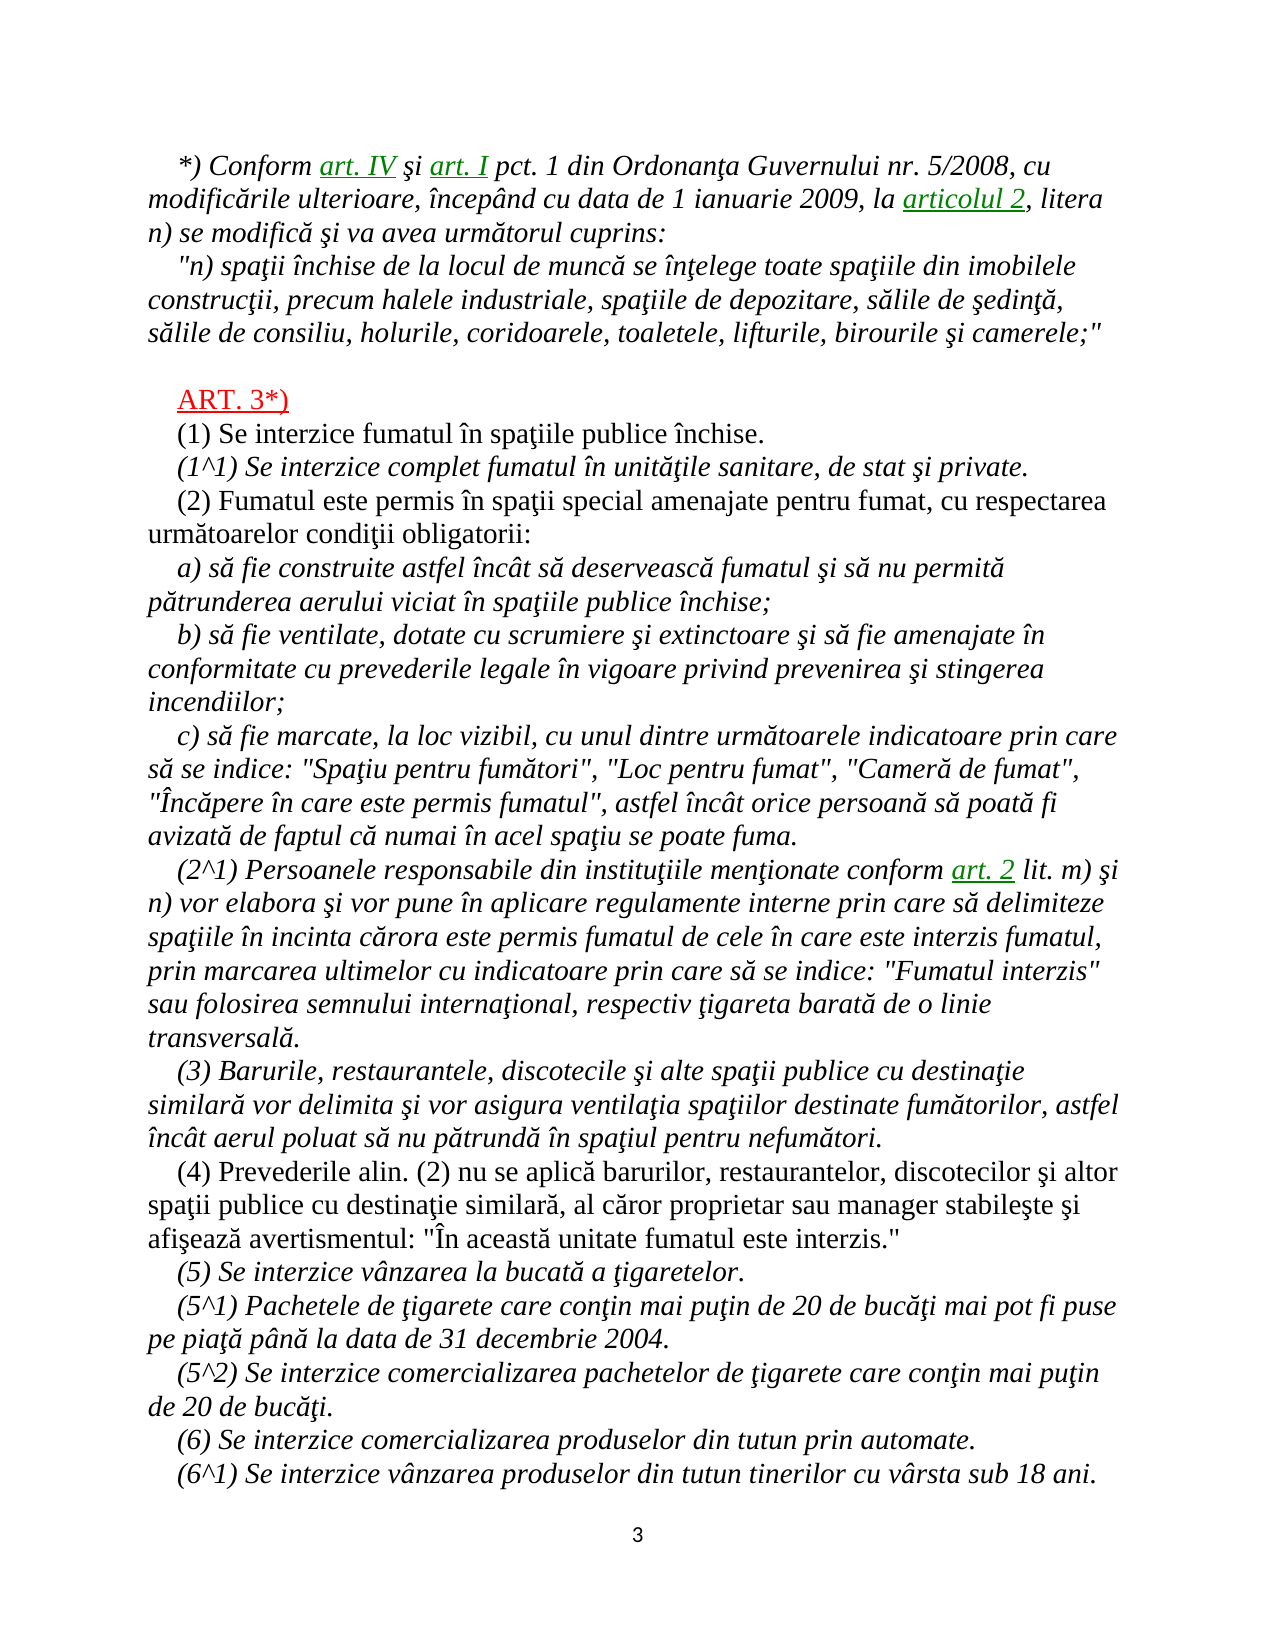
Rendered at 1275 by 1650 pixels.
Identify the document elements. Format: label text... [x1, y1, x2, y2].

text c) să fie marcate, la loc vizibil, cu unul dintre următoarele indicatoare prin care să se indice: "Spaţiu pentru fumători", "Loc pentru fumat", "Cameră de fumat", "Încăpere în care este permis fumatul", astfel încât orice persoană să poată fi avizată de faptul că numai în acel spaţiu se poate fuma. [148, 718, 1127, 852]
text (6^1) Se interzice vânzarea produselor din tutun tinerilor cu vârsta sub 18 ani. [148, 1456, 1127, 1489]
text (5^1) Pachetele de ţigarete care conţin mai puţin de 20 de bucăţi mai pot fi puse pe piaţă până la data de 31 decembrie 2004. [148, 1288, 1127, 1355]
text (4) Prevederile alin. (2) nu se aplică barurilor, restaurantelor, discotecilor şi altor spaţii publice cu destinaţie similară, al căror proprietar sau manager stabileşte şi afişează avertismentul: "În această unitate fumatul este interzis." [148, 1154, 1127, 1254]
text b) să fie ventilate, dotate cu scrumiere şi extinctoare şi să fie amenajate în conformitate cu prevederile legale în vigoare privind prevenirea şi stingerea incendiilor; [148, 617, 1127, 718]
text (1^1) Se interzice complet fumatul în unităţile sanitare, de stat şi private. [148, 449, 1127, 483]
text (2^1) Persoanele responsabile din instituţiile menţionate conform art. 2 lit. m) şi n) vor elabora şi vor pune în aplicare regulamente interne prin care să delimiteze spaţiile în incinta cărora este permis fumatul de cele în care este interzis fumatul, prin marcarea ultimelor cu indicatoare prin care să se indice: "Fumatul interzis" sau folosirea semnului internaţional, respectiv ţigareta barată de o linie transversală. [148, 852, 1127, 1053]
text "n) spaţii închise de la locul de muncă se înţelege toate spaţiile din imobilele construcţii, precum halele industriale, spaţiile de depozitare, sălile de şedinţă, sălile de consiliu, holurile, coridoarele, toaletele, lifturile, birourile şi camerele;" [148, 248, 1127, 349]
text (3) Barurile, restaurantele, discotecile şi alte spaţii publice cu destinaţie similară vor delimita şi vor asigura ventilaţia spaţiilor destinate fumătorilor, astfel încât aerul poluat să nu pătrundă în spaţiul pentru nefumători. [148, 1053, 1127, 1154]
text (1) Se interzice fumatul în spaţiile publice închise. [148, 416, 1127, 449]
text (2) Fumatul este permis în spaţii special amenajate pentru fumat, cu respectarea următoarelor condiţii obligatorii: [148, 483, 1127, 550]
text (5) Se interzice vânzarea la bucată a ţigaretelor. [148, 1254, 1127, 1288]
text a) să fie construite astfel încât să deservească fumatul şi să nu permită pătrunderea aerului viciat în spaţiile publice închise; [148, 550, 1127, 617]
text (6) Se interzice comercializarea produselor din tutun prin automate. [148, 1422, 1127, 1456]
text (5^2) Se interzice comercializarea pachetelor de ţigarete care conţin mai puţin de 20 de bucăţi. [148, 1355, 1127, 1422]
text ART. 3*) [148, 382, 1127, 416]
text *) Conform art. IV şi art. I pct. 1 din Ordonanţa Guvernului nr. 5/2008, cu modificările ulterioare, începând cu data de 1 ianuarie 2009, la articolul 2, litera n) se modifică şi va avea următorul cuprins: [148, 148, 1127, 248]
